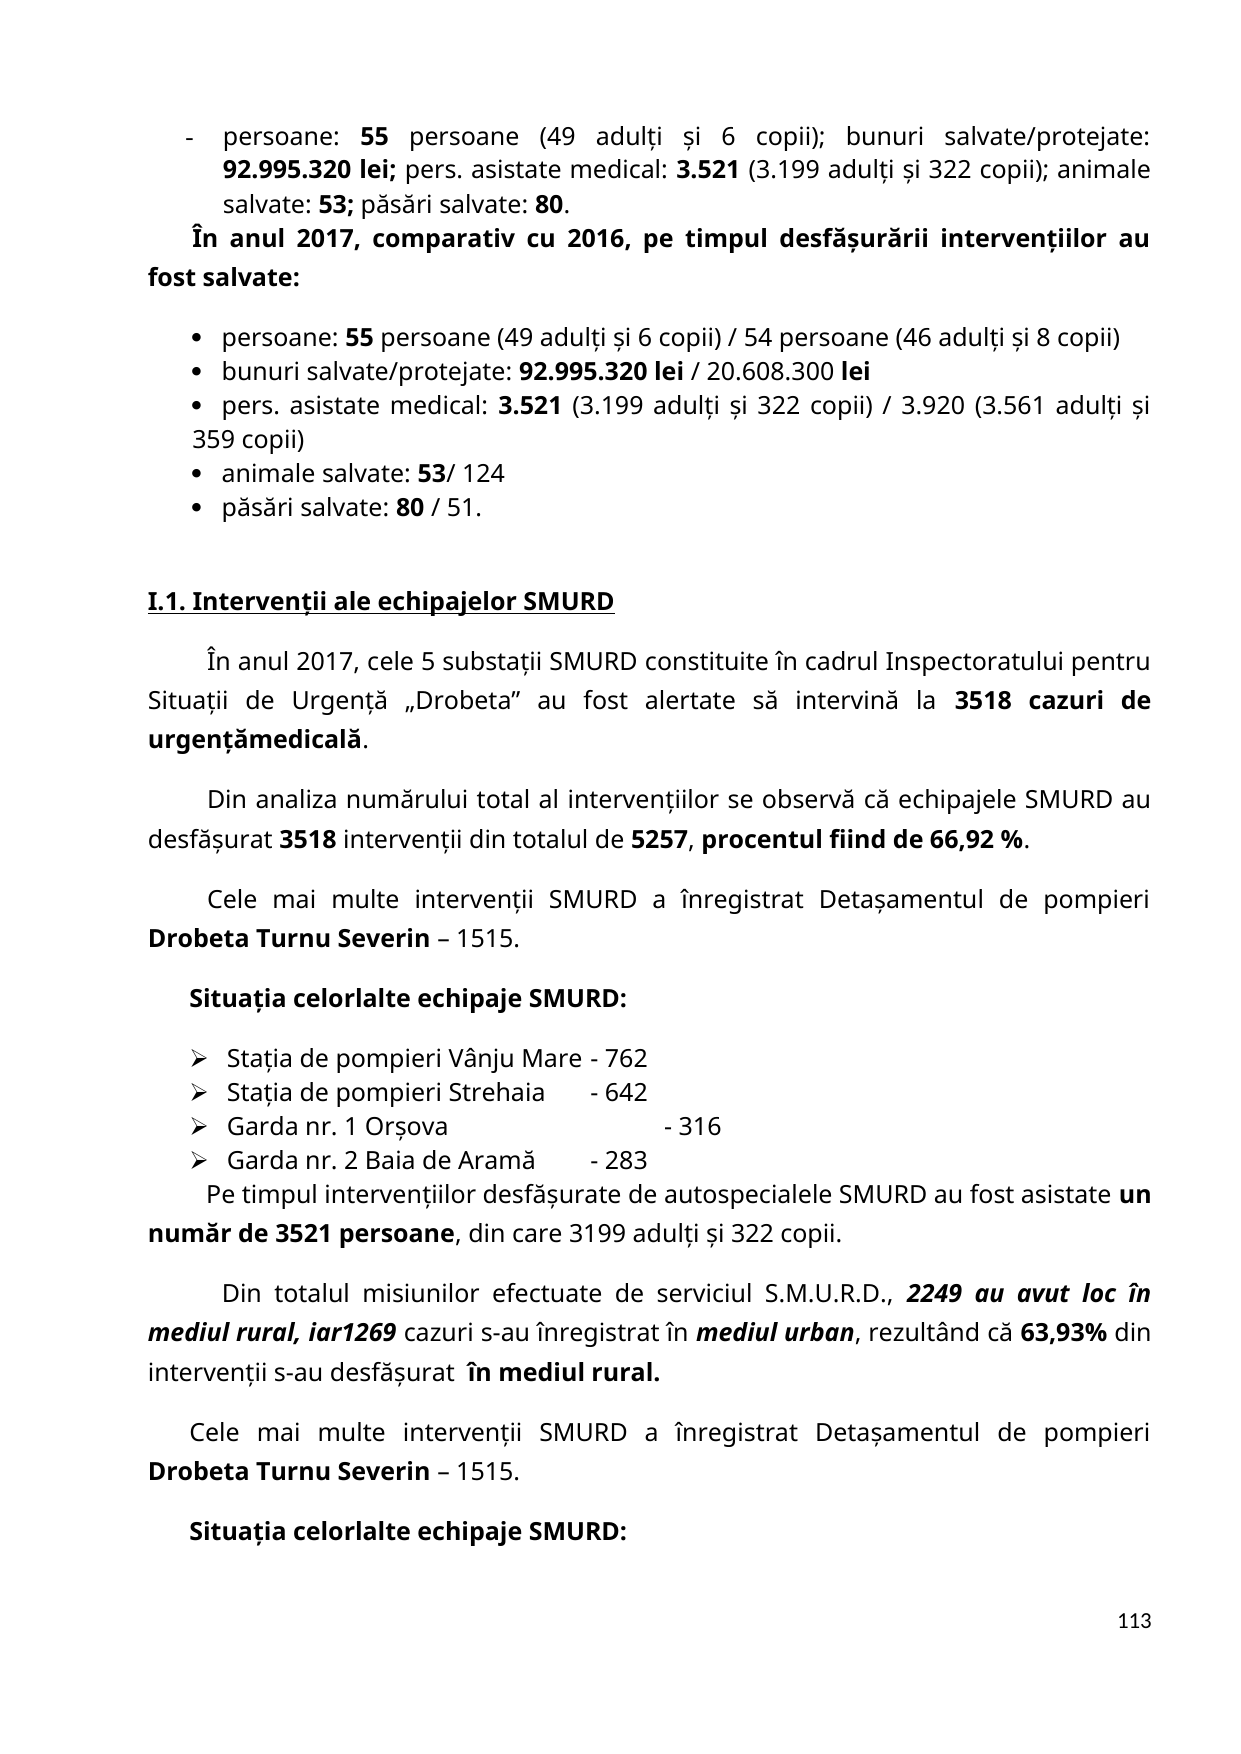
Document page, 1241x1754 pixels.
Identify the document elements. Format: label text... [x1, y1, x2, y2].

text Situația celorlalte echipaje SMURD: [148, 981, 1152, 1014]
list persoane: 55 persoane (49 adulți și 6 copii) / 54 persoane (46 adulți și 8 copii) [192, 319, 1152, 353]
text Pe timpul intervenţiilor desfăşurate de autospecialele SMURD au fost asistate un număr de 3521 persoane, din care 3199 adulţi şi 322 copii. [148, 1177, 1152, 1250]
text Din totalul misiunilor efectuate de serviciul S.M.U.R.D., 2249 au avut loc în mediul rural, iar1269 cazuri s-au înregistrat în mediul urban, rezultând că 63,93% din intervenţii s-au desfăşurat în mediul rural. [148, 1276, 1152, 1388]
list păsări salvate: 80 / 51. [192, 490, 1152, 524]
text În anul 2017, comparativ cu 2016, pe timpul desfășurării intervențiilor au fost salvate: [148, 220, 1152, 293]
list pers. asistate medical: 3.521 (3.199 adulți și 322 copii) / 3.920 (3.561 adulți și 359 copii) [192, 388, 1152, 456]
list Garda nr. 2 Baia de Aramă - 283 [189, 1143, 1152, 1177]
text Cele mai multe intervenții SMURD a înregistrat Detașamentul de pompieri Drobeta Turnu Severin – 1515. [148, 881, 1152, 954]
text Cele mai multe intervenții SMURD a înregistrat Detașamentul de pompieri Drobeta Turnu Severin – 1515. [148, 1414, 1152, 1487]
list bunuri salvate/protejate: 92.995.320 lei / 20.608.300 lei [192, 353, 1152, 388]
list Stația de pompieri Vânju Mare - 762 [189, 1041, 1152, 1074]
list animale salvate: 53/ 124 [192, 456, 1152, 490]
text În anul 2017, cele 5 substaţii SMURD constituite în cadrul Inspectoratului pentru Situaţii de Urgenţă „Drobeta” au fost alertate să intervină la 3518 cazuri de urgenţămedicală. [148, 644, 1152, 756]
list persoane: 55 persoane (49 adulți și 6 copii); bunuri salvate/protejate: 92.995.320 lei; pers. asistate medical: 3.521 (3.199 adulți și 322 copii); animale salvate: 53; păsări salvate: 80. [185, 118, 1152, 220]
text I.1. Intervenţii ale echipajelor SMURD [148, 584, 1152, 618]
list Stația de pompieri Strehaia - 642 [189, 1074, 1152, 1109]
text Din analiza numărului total al intervenţiilor se observă că echipajele SMURD au desfăşurat 3518 intervenţii din totalul de 5257, procentul fiind de 66,92 %. [148, 782, 1152, 855]
list Garda nr. 1 Orșova - 316 [189, 1109, 1152, 1143]
text Situația celorlalte echipaje SMURD: [148, 1513, 1152, 1547]
